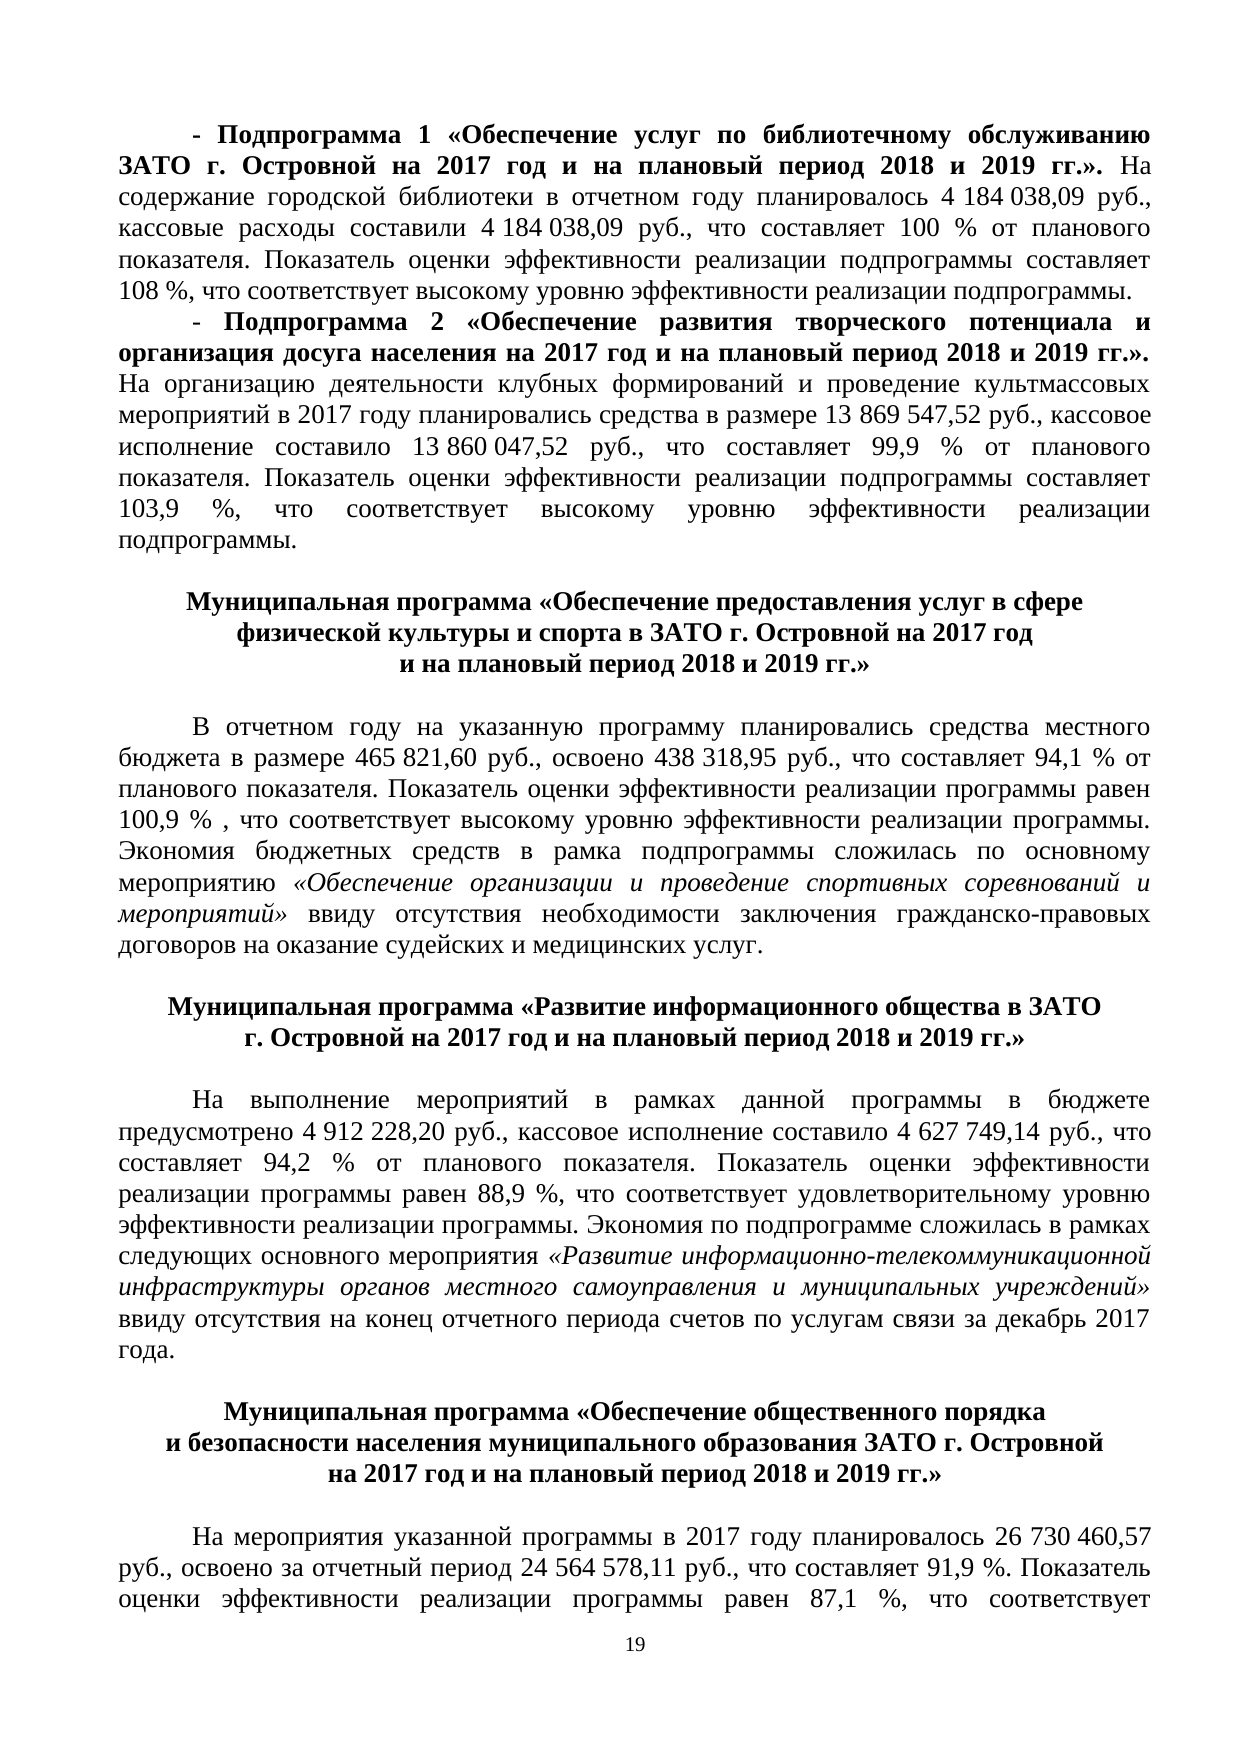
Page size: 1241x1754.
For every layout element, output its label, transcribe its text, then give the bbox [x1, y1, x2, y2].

text Муниципальная программа «Обеспечение предоставления услуг в сфере физической культуры и спорта в ЗАТО г. Островной на 2017 год [118, 585, 1152, 648]
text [118, 1520, 1152, 1613]
text Муниципальная программа «Обеспечение общественного порядка [118, 1395, 1152, 1426]
text г. Островной на 2017 год и на плановый период 2018 и 2019 гг.» [118, 1021, 1152, 1052]
text - Подпрограмма 1 «Обеспечение услуг по библиотечному обслуживанию ЗАТО г. Островной на 2017 год и на плановый период 2018 и 2019 гг.». На содержание городской библиотеки в отчетном году планировалось 4 184 038,09 руб., кассовые расходы составили 4 184 038,09 руб., что составляет 100 % от планового показателя. Показатель оценки эффективности реализации подпрограммы составляет 108 %, что соответствует высокому уровню эффективности реализации подпрограммы. [118, 118, 1152, 305]
text на 2017 год и на плановый период 2018 и 2019 гг.» [118, 1457, 1152, 1488]
text На выполнение мероприятий в рамках данной программы в бюджете предусмотрено 4 912 228,20 руб., кассовое исполнение составило 4 627 749,14 руб., что составляет 94,2 % от планового показателя. Показатель оценки эффективности реализации программы равен 88,9 %, что соответствует удовлетворительному уровню эффективности реализации программы. Экономия по подпрограмме сложилась в рамках следующих основного мероприятия «Развитие информационно-телекоммуникационной инфраструктуры органов местного самоуправления и муниципальных учреждений» ввиду отсутствия на конец отчетного периода счетов по услугам связи за декабрь 2017 года. [118, 1084, 1152, 1364]
text Муниципальная программа «Развитие информационного общества в ЗАТО [118, 990, 1152, 1021]
text - Подпрограмма 2 «Обеспечение развития творческого потенциала и организация досуга населения на 2017 год и на плановый период 2018 и 2019 гг.». На организацию деятельности клубных формирований и проведение культмассовых мероприятий в 2017 году планировались средства в размере 13 869 547,52 руб., кассовое исполнение составило 13 860 047,52 руб., что составляет 99,9 % от планового показателя. Показатель оценки эффективности реализации подпрограммы составляет 103,9 %, что соответствует высокому уровню эффективности реализации подпрограммы. [118, 305, 1152, 554]
text В отчетном году на указанную программу планировались средства местного бюджета в размере 465 821,60 руб., освоено 438 318,95 руб., что составляет 94,1 % от планового показателя. Показатель оценки эффективности реализации программы равен 100,9 % , что соответствует высокому уровню эффективности реализации программы. Экономия бюджетных средств в рамка подпрограммы сложилась по основному мероприятию «Обеспечение организации и проведение спортивных соревнований и мероприятий» ввиду отсутствия необходимости заключения гражданско-правовых договоров на оказание судейских и медицинских услуг. [118, 710, 1152, 959]
text и на плановый период 2018 и 2019 гг.» [118, 648, 1152, 679]
text и безопасности населения муниципального образования ЗАТО г. Островной [118, 1426, 1152, 1457]
